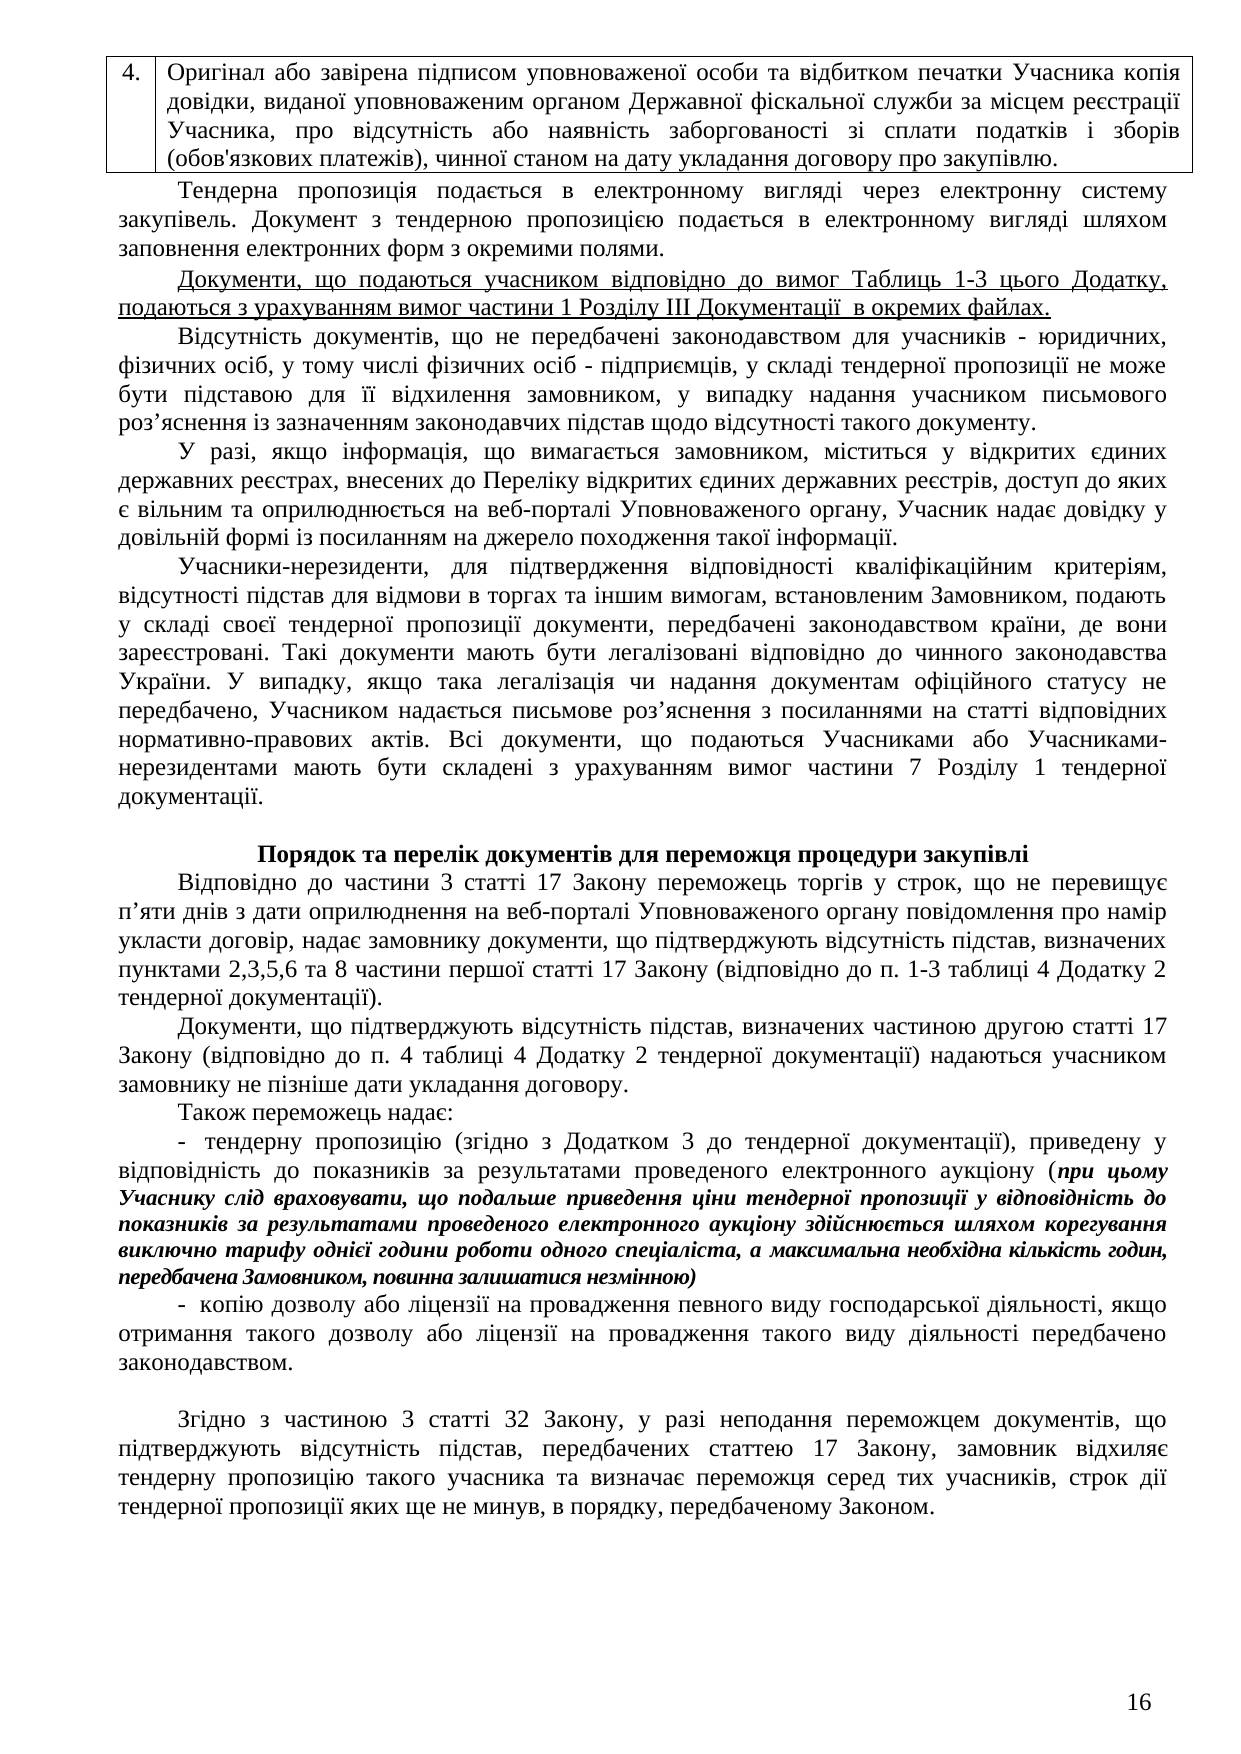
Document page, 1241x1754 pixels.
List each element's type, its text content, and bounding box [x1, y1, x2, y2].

text Відповідно до частини 3 статті 17 Закону переможець торгів у строк, що не перевищує п’яти днів з дати оприлюднення на веб-порталі Уповноваженого органу повідомлення про намір укласти договір, надає замовнику документи, що підтверджують відсутність підстав, визначених пунктами 2,3,5,6 та 8 частини першої статті 17 Закону (відповідно до п. 1-3 таблиці 4 Додатку 2 тендерної документації). [118, 867, 1168, 1011]
text Відсутність документів, що не передбачені законодавством для учасників - юридичних, фізичних осіб, у тому числі фізичних осіб - підприємців, у складі тендерної пропозиції не може бути підставою для її відхилення замовником, у випадку надання учасником письмового роз’яснення із зазначенням законодавчих підстав щодо відсутності такого документу. [118, 321, 1168, 436]
text Тендерна пропозиція подається в електронному вигляді через електронну систему закупівель. Документ з тендерною пропозицією подається в електронному вигляді шляхом заповнення електронних форм з окремими полями. [118, 175, 1168, 262]
list копію дозволу або ліцензії на провадження певного виду господарської діяльності, якщо отримання такого дозволу або ліцензії на провадження такого виду діяльності передбачено законодавством. [118, 1289, 1168, 1375]
list тендерну пропозицію (згідно з Додатком 3 до тендерної документації), приведену у відповідність до показників за результатами проведеного електронного аукціону (при цьому Учаснику слід враховувати, що подальше приведення ціни тендерної пропозиції у відповідність до показників за результатами проведеного електронного аукціону здійснюється шляхом корегування виключно тарифу однієї години роботи одного спеціаліста, а максимальна необхідна кількість годин, передбачена Замовником, повинна залишатися незмінною) [118, 1126, 1168, 1289]
text У разі, якщо інформація, що вимагається замовником, міститься у відкритих єдиних державних реєстрах, внесених до Переліку відкритих єдиних державних реєстрів, доступ до яких є вільним та оприлюднюється на веб-порталі Уповноваженого органу, Учасник надає довідку у довільній формі із посиланням на джерело походження такої інформації. [118, 436, 1168, 551]
table_cell 4. [107, 57, 155, 172]
text Згідно з частиною 3 статті 32 Закону, у разі неподання переможцем документів, що підтверджують відсутність підстав, передбачених статтею 17 Закону, замовник відхиляє тендерну пропозицію такого учасника та визначає переможця серед тих учасників, строк дії тендерної пропозиції яких ще не минув, в порядку, передбаченому Законом. [118, 1404, 1168, 1519]
table_cell Оригінал або завірена підписом уповноваженої особи та відбитком печатки Учасника копія довідки, виданої уповноваженим органом Державної фіскальної служби за місцем реєстрації Учасника, про відсутність або наявність заборгованості зі сплати податків і зборів (обов'язкових платежів), чинної станом на дату укладання договору про закупівлю. [156, 57, 1192, 172]
text Також переможець надає: [118, 1097, 1168, 1126]
text Порядок та перелік документів для переможця процедури закупівлі [118, 839, 1168, 867]
text Документи, що подаються учасником відповідно до вимог Таблиць 1-3 цього Додатку, подаються з урахуванням вимог частини 1 Розділу ІІІ Документації в окремих файлах. [118, 264, 1168, 321]
text Учасники-нерезиденти, для підтвердження відповідності кваліфікаційним критеріям, відсутності підстав для відмови в торгах та іншим вимогам, встановленим Замовником, подають у складі своєї тендерної пропозиції документи, передбачені законодавством країни, де вони зареєстровані. Такі документи мають бути легалізовані відповідно до чинного законодавства України. У випадку, якщо така легалізація чи надання документам офіційного статусу не передбачено, Учасником надається письмове роз’яснення з посиланнями на статті відповідних нормативно-правових актів. Всі документи, що подаються Учасниками або Учасниками-нерезидентами мають бути складені з урахуванням вимог частини 7 Розділу 1 тендерної документації. [118, 551, 1168, 810]
text Документи, що підтверджують відсутність підстав, визначених частиною другою статті 17 Закону (відповідно до п. 4 таблиці 4 Додатку 2 тендерної документації) надаються учасником замовнику не пізніше дати укладання договору. [118, 1011, 1168, 1097]
